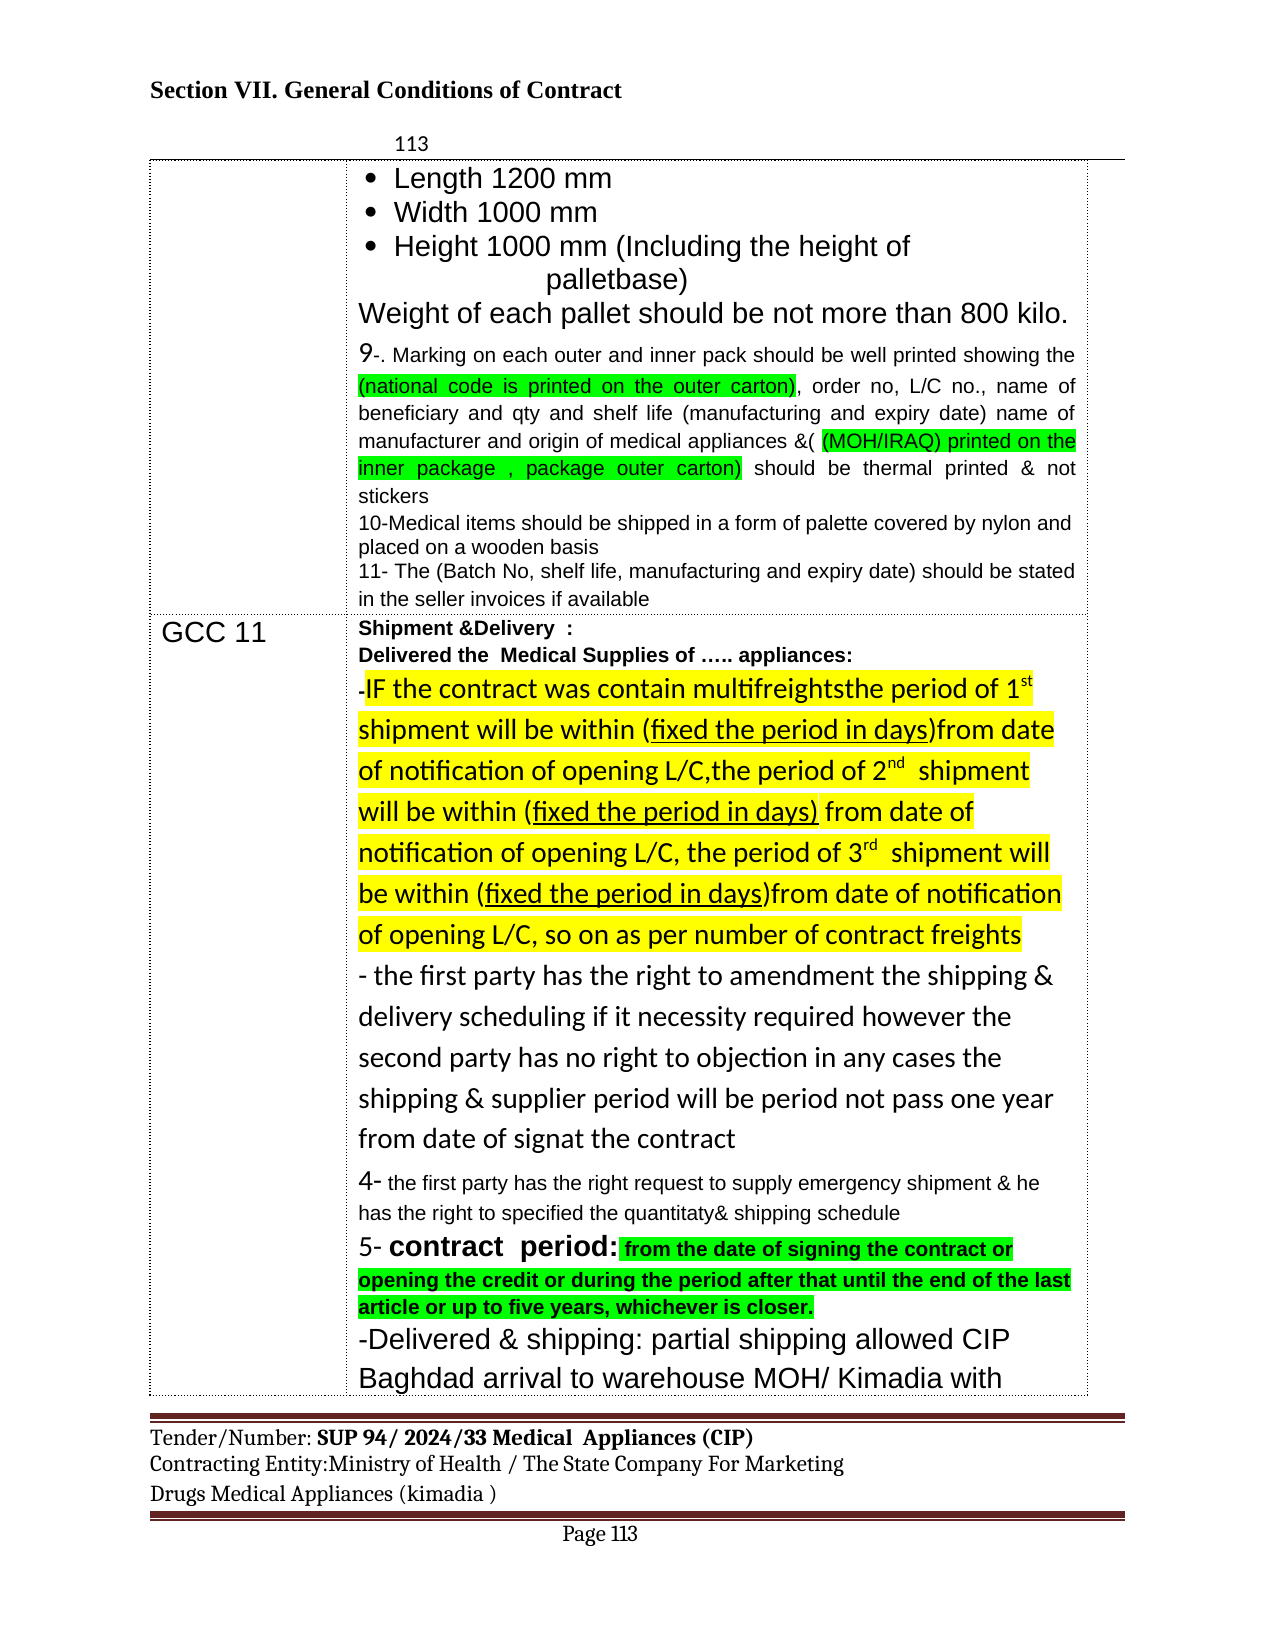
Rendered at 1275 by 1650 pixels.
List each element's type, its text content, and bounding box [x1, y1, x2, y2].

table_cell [347, 160, 1087, 614]
table_cell GCC 11 [150, 614, 347, 1394]
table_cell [150, 160, 347, 614]
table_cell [347, 614, 1087, 1394]
